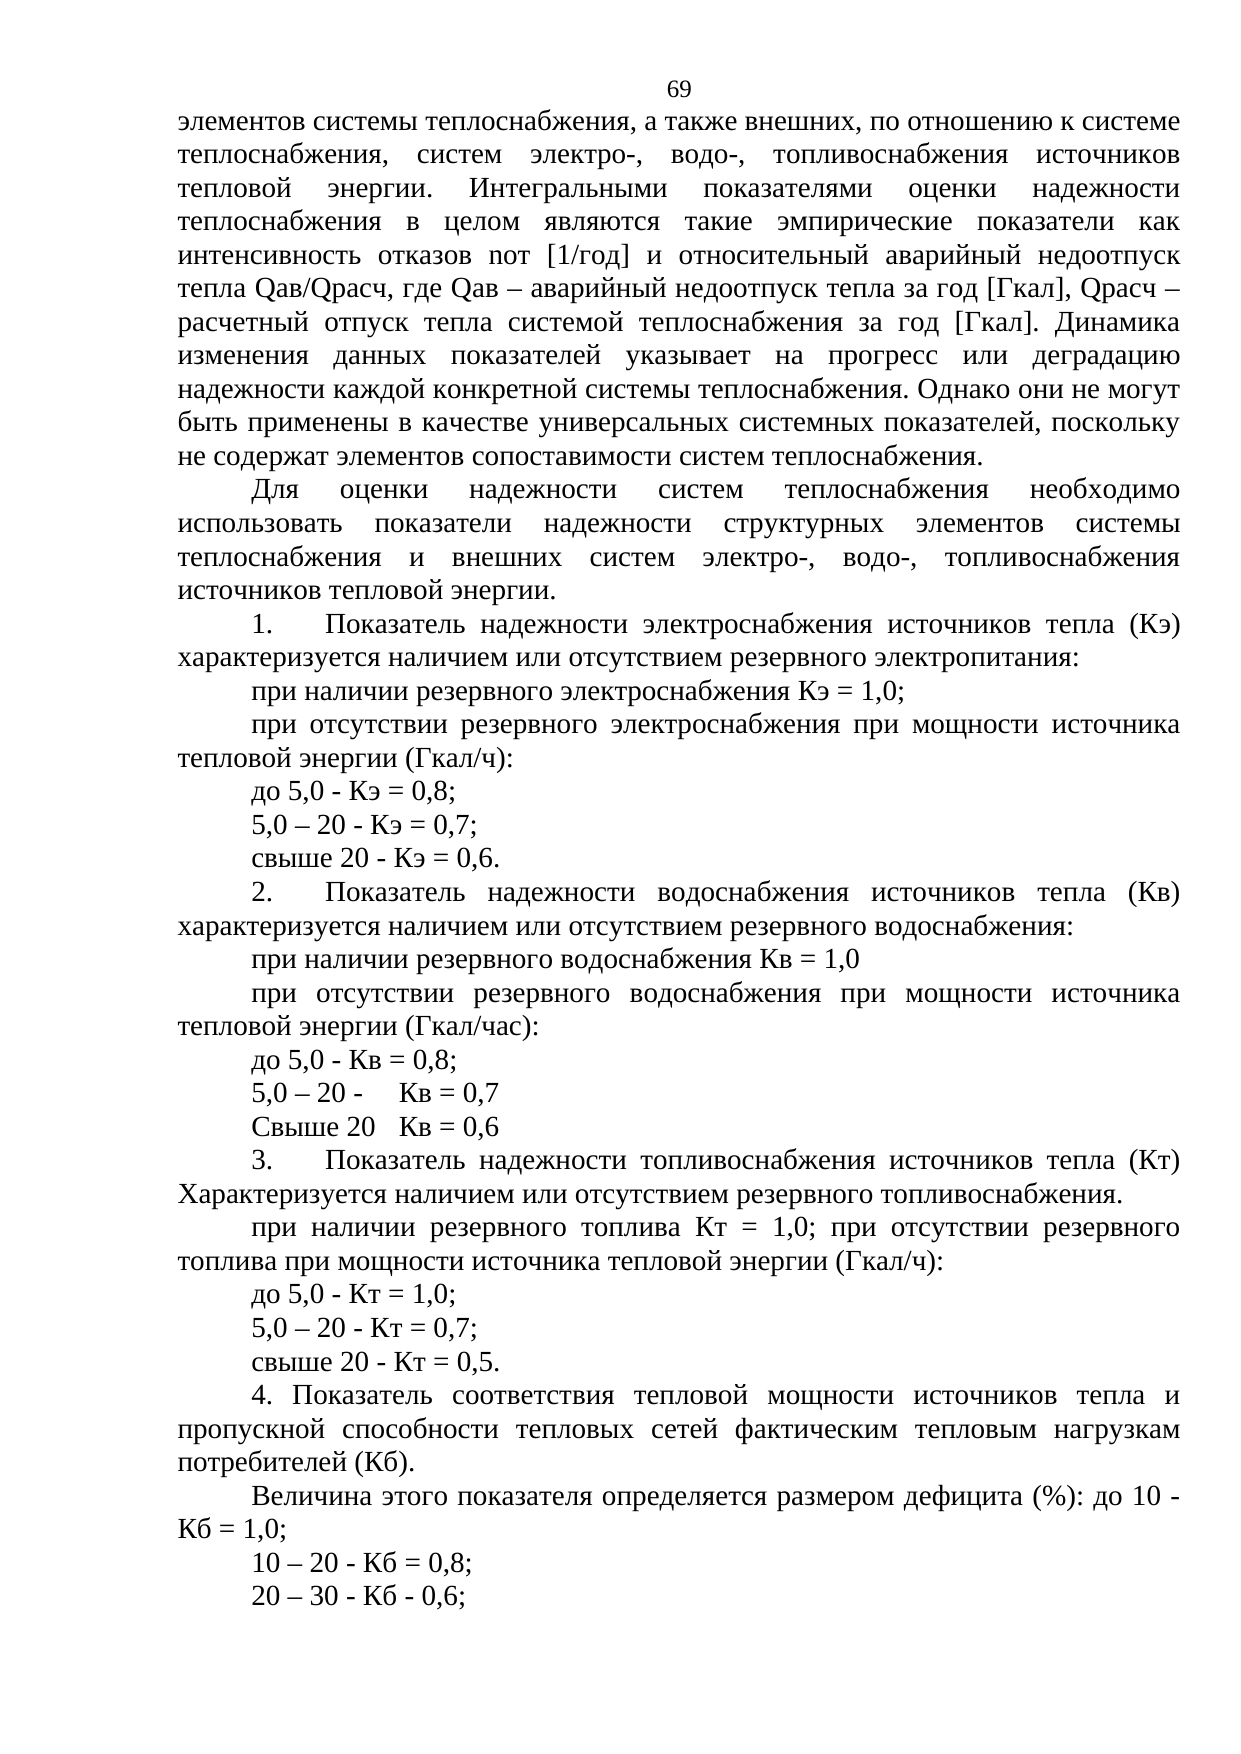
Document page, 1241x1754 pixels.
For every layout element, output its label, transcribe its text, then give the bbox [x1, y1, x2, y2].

text 20 – 30 - Кб - 0,6; [177, 1578, 1181, 1612]
text свыше 20 - Кэ = 0,6. [177, 841, 1181, 874]
text при наличии резервного топлива Кт = 1,0; при отсутствии резервного топлива при мощности источника тепловой энергии (Гкал/ч): [177, 1209, 1181, 1277]
text 5,0 – 20 - Кэ = 0,7; [177, 807, 1181, 841]
text 1. Показатель надежности электроснабжения источников тепла (Кэ) характеризуется наличием или отсутствием резервного электропитания: [177, 606, 1181, 673]
text Величина этого показателя определяется размером дефицита (%): до 10 - Кб = 1,0; [177, 1478, 1181, 1545]
text до 5,0 - Кв = 0,8; [177, 1042, 1181, 1075]
text 5,0 – 20 - Кт = 0,7; [177, 1310, 1181, 1344]
text при отсутствии резервного водоснабжения при мощности источника тепловой энергии (Гкал/час): [177, 975, 1181, 1042]
text 5,0 – 20 - Кв = 0,7 [177, 1075, 1181, 1109]
text свыше 20 - Кт = 0,5. [177, 1344, 1181, 1377]
text при наличии резервного водоснабжения Кв = 1,0 [177, 941, 1181, 975]
text 4. Показатель соответствия тепловой мощности источников тепла и пропускной способности тепловых сетей фактическим тепловым нагрузкам потребителей (Кб). [177, 1377, 1181, 1478]
text 2. Показатель надежности водоснабжения источников тепла (Кв) характеризуется наличием или отсутствием резервного водоснабжения: [177, 874, 1181, 941]
text 3. Показатель надежности топливоснабжения источников тепла (Кт) Характеризуется наличием или отсутствием резервного топливоснабжения. [177, 1142, 1181, 1209]
text при отсутствии резервного электроснабжения при мощности источника тепловой энергии (Гкал/ч): [177, 706, 1181, 773]
text Свыше 20 Кв = 0,6 [177, 1109, 1181, 1142]
text при наличии резервного электроснабжения Кэ = 1,0; [177, 673, 1181, 706]
text Для оценки надежности систем теплоснабжения необходимо использовать показатели надежности структурных элементов системы теплоснабжения и внешних систем электро-, водо-, топливоснабжения источников тепловой энергии. [177, 472, 1181, 606]
text 10 – 20 - Кб = 0,8; [177, 1545, 1181, 1578]
text до 5,0 - Кэ = 0,8; [177, 773, 1181, 807]
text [177, 103, 1181, 472]
text до 5,0 - Кт = 1,0; [177, 1277, 1181, 1310]
